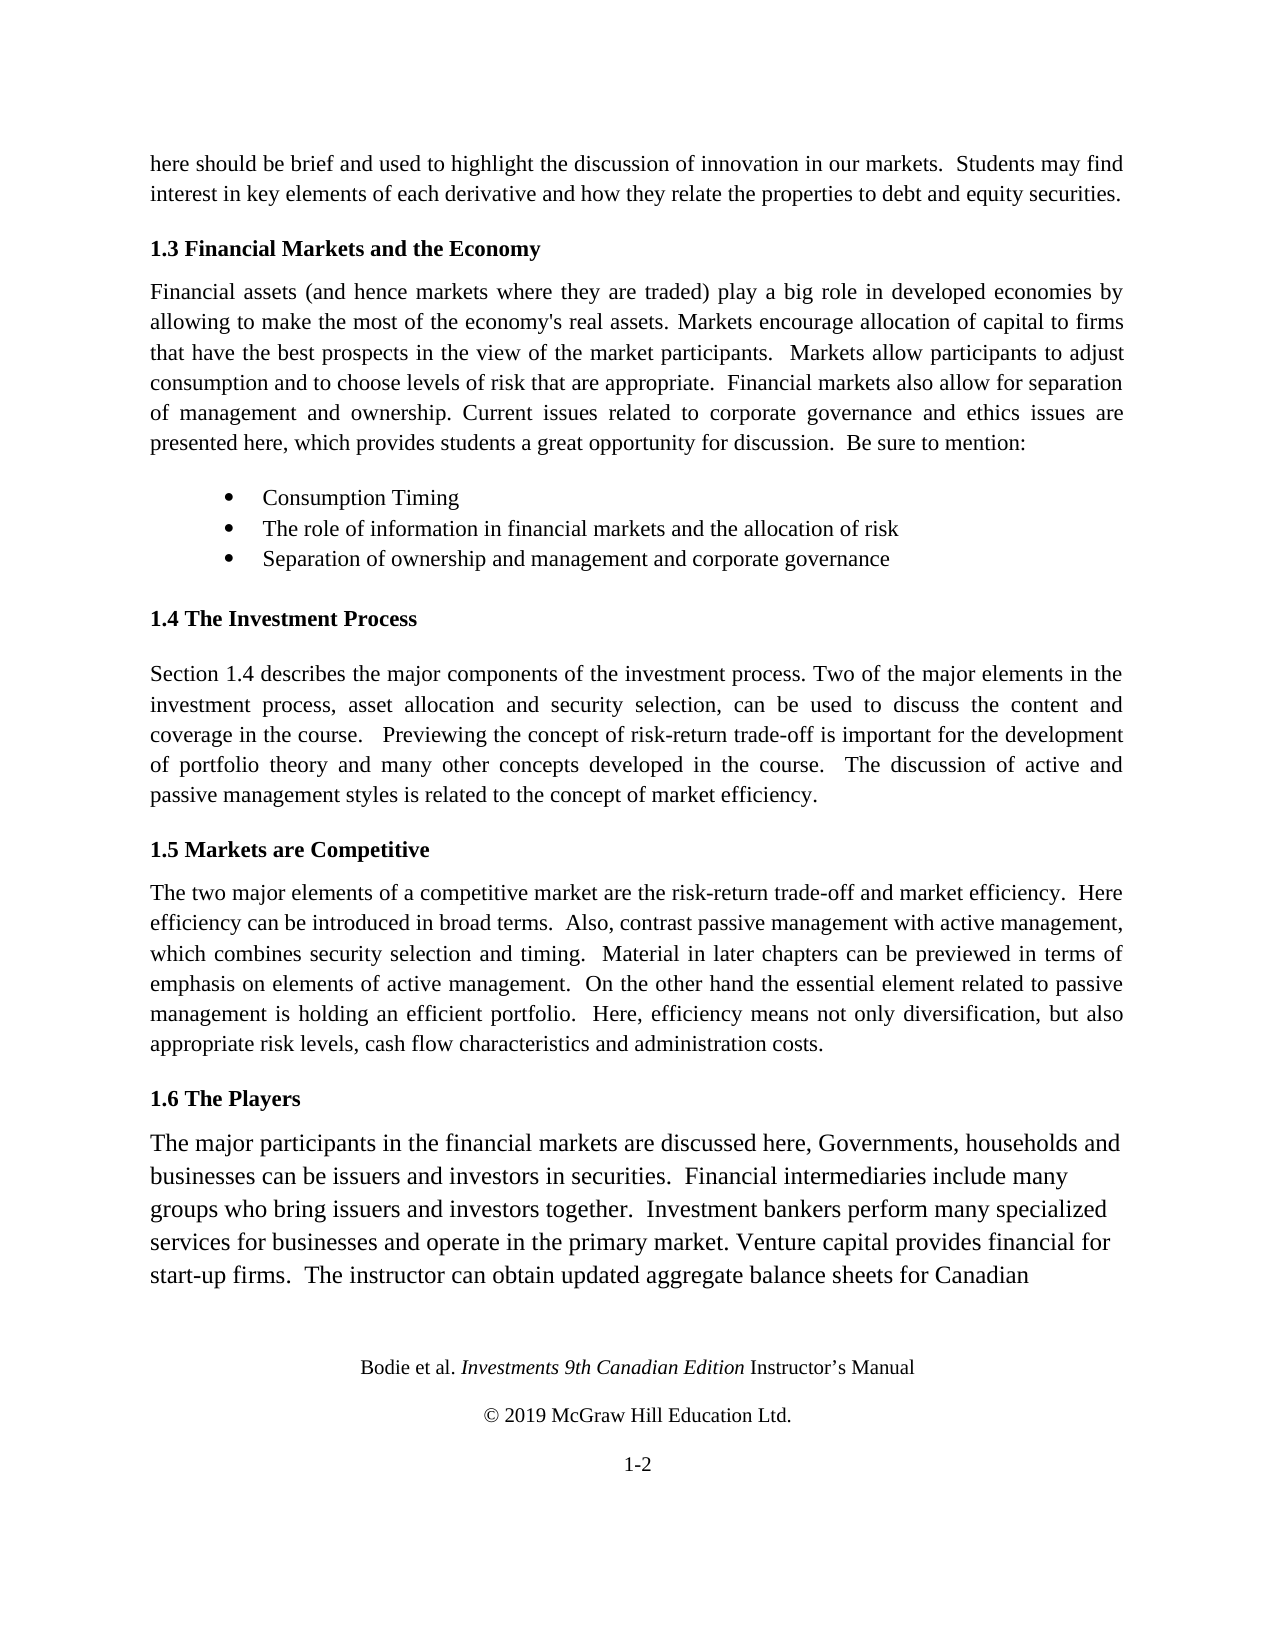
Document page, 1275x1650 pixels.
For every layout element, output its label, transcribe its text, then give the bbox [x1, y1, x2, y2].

text Section 1.4 describes the major components of the investment process. Two of the major elements in the investment process, asset allocation and security selection, can be used to discuss the content and coverage in the course. Previewing the concept of risk-return trade-off is important for the development of portfolio theory and many other concepts developed in the course. The discussion of active and passive management styles is related to the concept of market efficiency. [150, 660, 1125, 808]
text Financial assets (and hence markets where they are traded) play a big role in developed economies by allowing to make the most of the economy's real assets. Markets encourage allocation of capital to firms that have the best prospects in the view of the market participants. Markets allow participants to adjust consumption and to choose levels of risk that are appropriate. Financial markets also allow for separation of management and ownership. Current issues related to corporate governance and ethics issues are presented here, which provides students a great opportunity for discussion. Be sure to mention: [150, 278, 1125, 456]
subtitle 1.5 Markets are Competitive [150, 836, 1125, 863]
list Separation of ownership and management and corporate governance [225, 545, 1125, 571]
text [150, 1128, 1125, 1289]
text 1.4 The Investment Process [150, 605, 1125, 632]
list Consumption Timing [225, 484, 1125, 511]
text The two major elements of a competitive market are the risk-return trade-off and market efficiency. Here efficiency can be introduced in broad terms. Also, contrast passive management with active management, which combines security selection and timing. Material in later chapters can be previewed in terms of emphasis on elements of active management. On the other hand the essential element related to passive management is holding an efficient portfolio. Here, efficiency means not only diversification, but also appropriate risk levels, cash flow characteristics and administration costs. [150, 879, 1125, 1057]
list The role of information in financial markets and the allocation of risk [225, 514, 1125, 541]
subtitle 1.6 The Players [150, 1085, 1125, 1112]
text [150, 150, 1125, 207]
subtitle 1.3 Financial Markets and the Economy [150, 235, 1125, 262]
